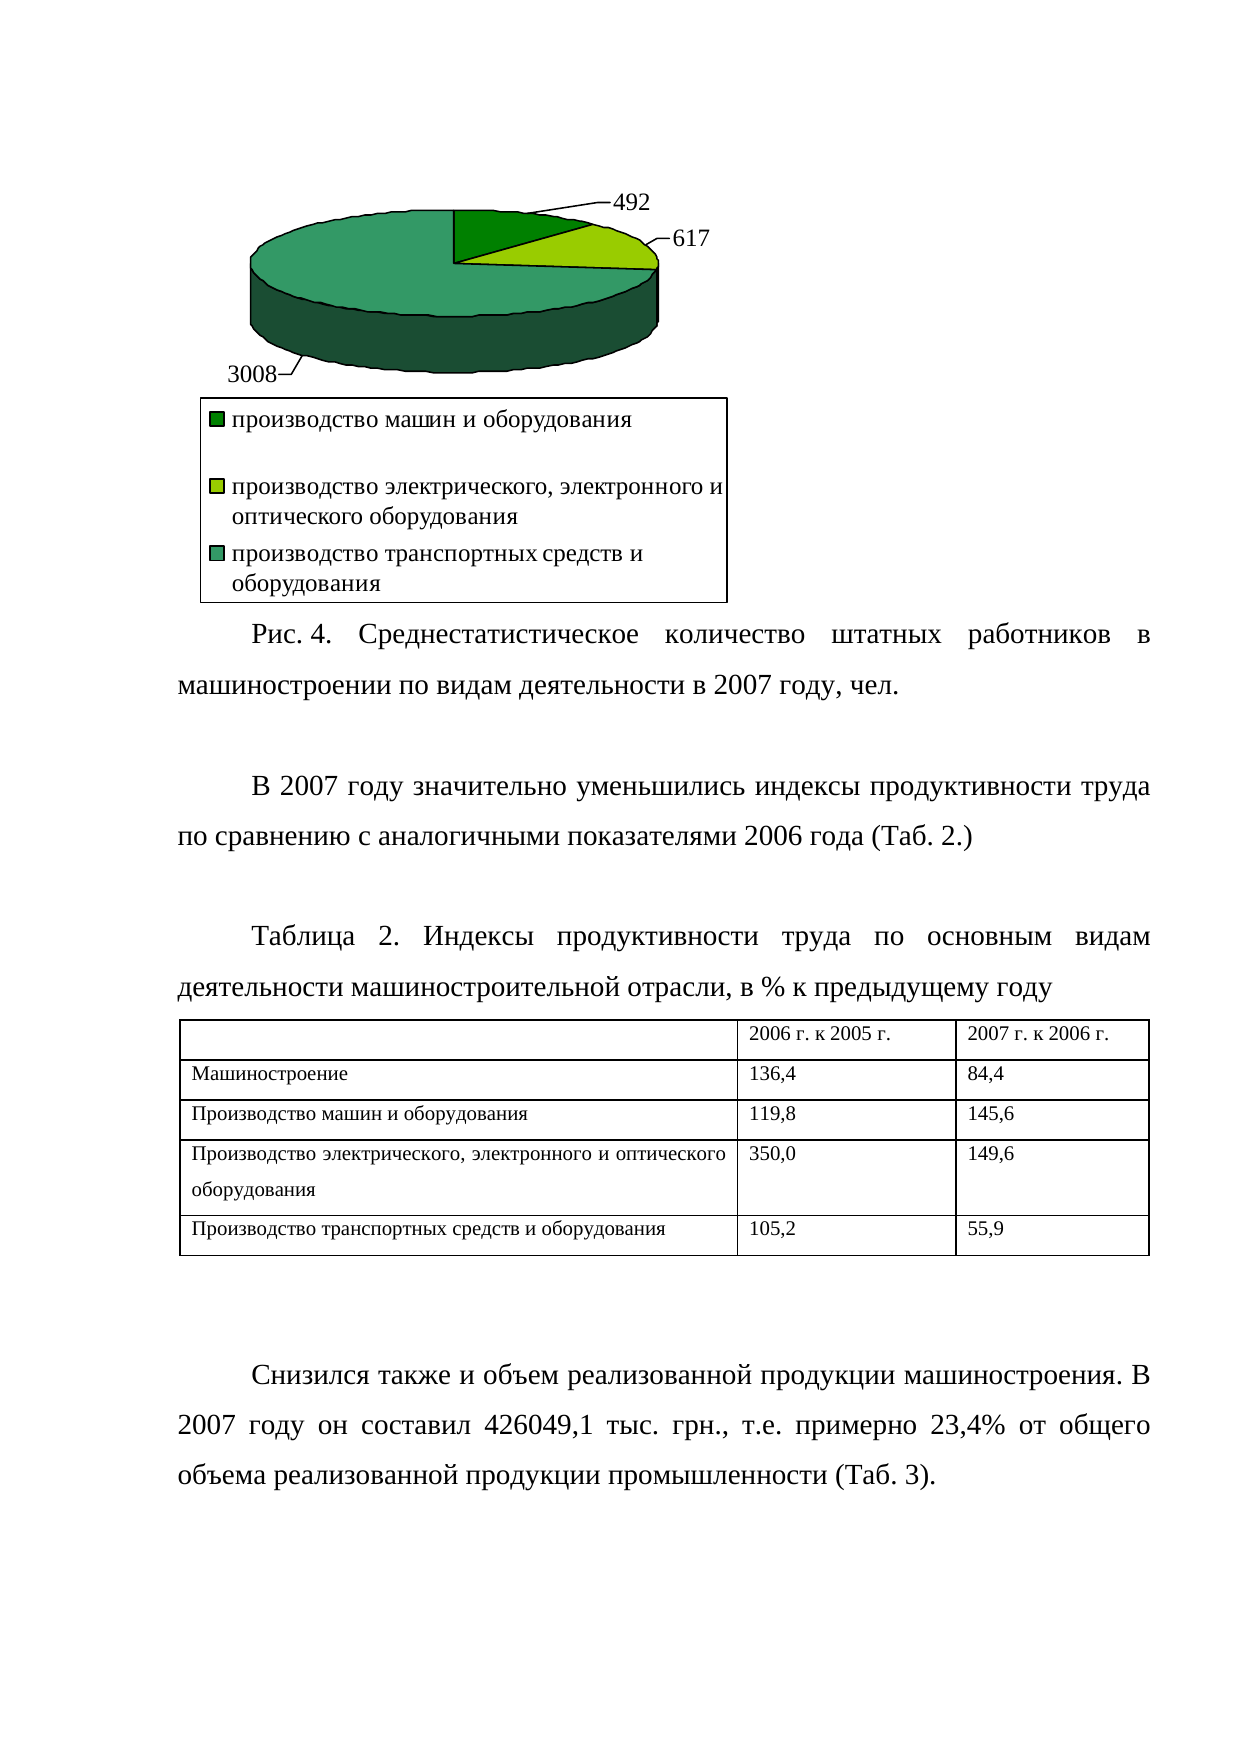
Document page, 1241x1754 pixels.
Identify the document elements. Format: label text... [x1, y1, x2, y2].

table_cell 84,4 [957, 1061, 1148, 1099]
text Снизился также и объем реализованной продукции машиностроения. В 2007 году он составил 426049,1 тыс. грн., т.е. примерно 23,4% от общего объема реализованной продукции промышленности (Таб. 3). [177, 1357, 1152, 1491]
table_cell 350,0 [738, 1141, 955, 1215]
table_header 2006 г. к 2005 г. [738, 1021, 955, 1059]
table_cell 55,9 [957, 1216, 1148, 1255]
text Рис. 4. Среднестатистическое количество штатных работников в машиностроении по видам деятельности в 2007 году, чел. [177, 617, 1152, 701]
table_cell 149,6 [957, 1141, 1148, 1215]
table_header [181, 1021, 737, 1059]
table_cell 136,4 [738, 1061, 955, 1099]
table_cell Машиностроение [181, 1061, 737, 1099]
table_cell 119,8 [738, 1101, 955, 1139]
table_header 2007 г. к 2006 г. [957, 1021, 1148, 1059]
table_cell 105,2 [738, 1216, 955, 1255]
table_cell Производство транспортных средств и оборудования [181, 1216, 737, 1255]
table_cell Производство машин и оборудования [181, 1101, 737, 1139]
text Таблица 2. Индексы продуктивности труда по основным видам деятельности машиностроительной отрасли, в % к предыдущему году [177, 918, 1152, 1002]
table_cell 145,6 [957, 1101, 1148, 1139]
text В 2007 году значительно уменьшились индексы продуктивности труда по сравнению с аналогичными показателями 2006 года (Таб. 2.) [177, 768, 1152, 851]
table_cell Производство электрического, электронного и оптического оборудования [181, 1141, 737, 1215]
